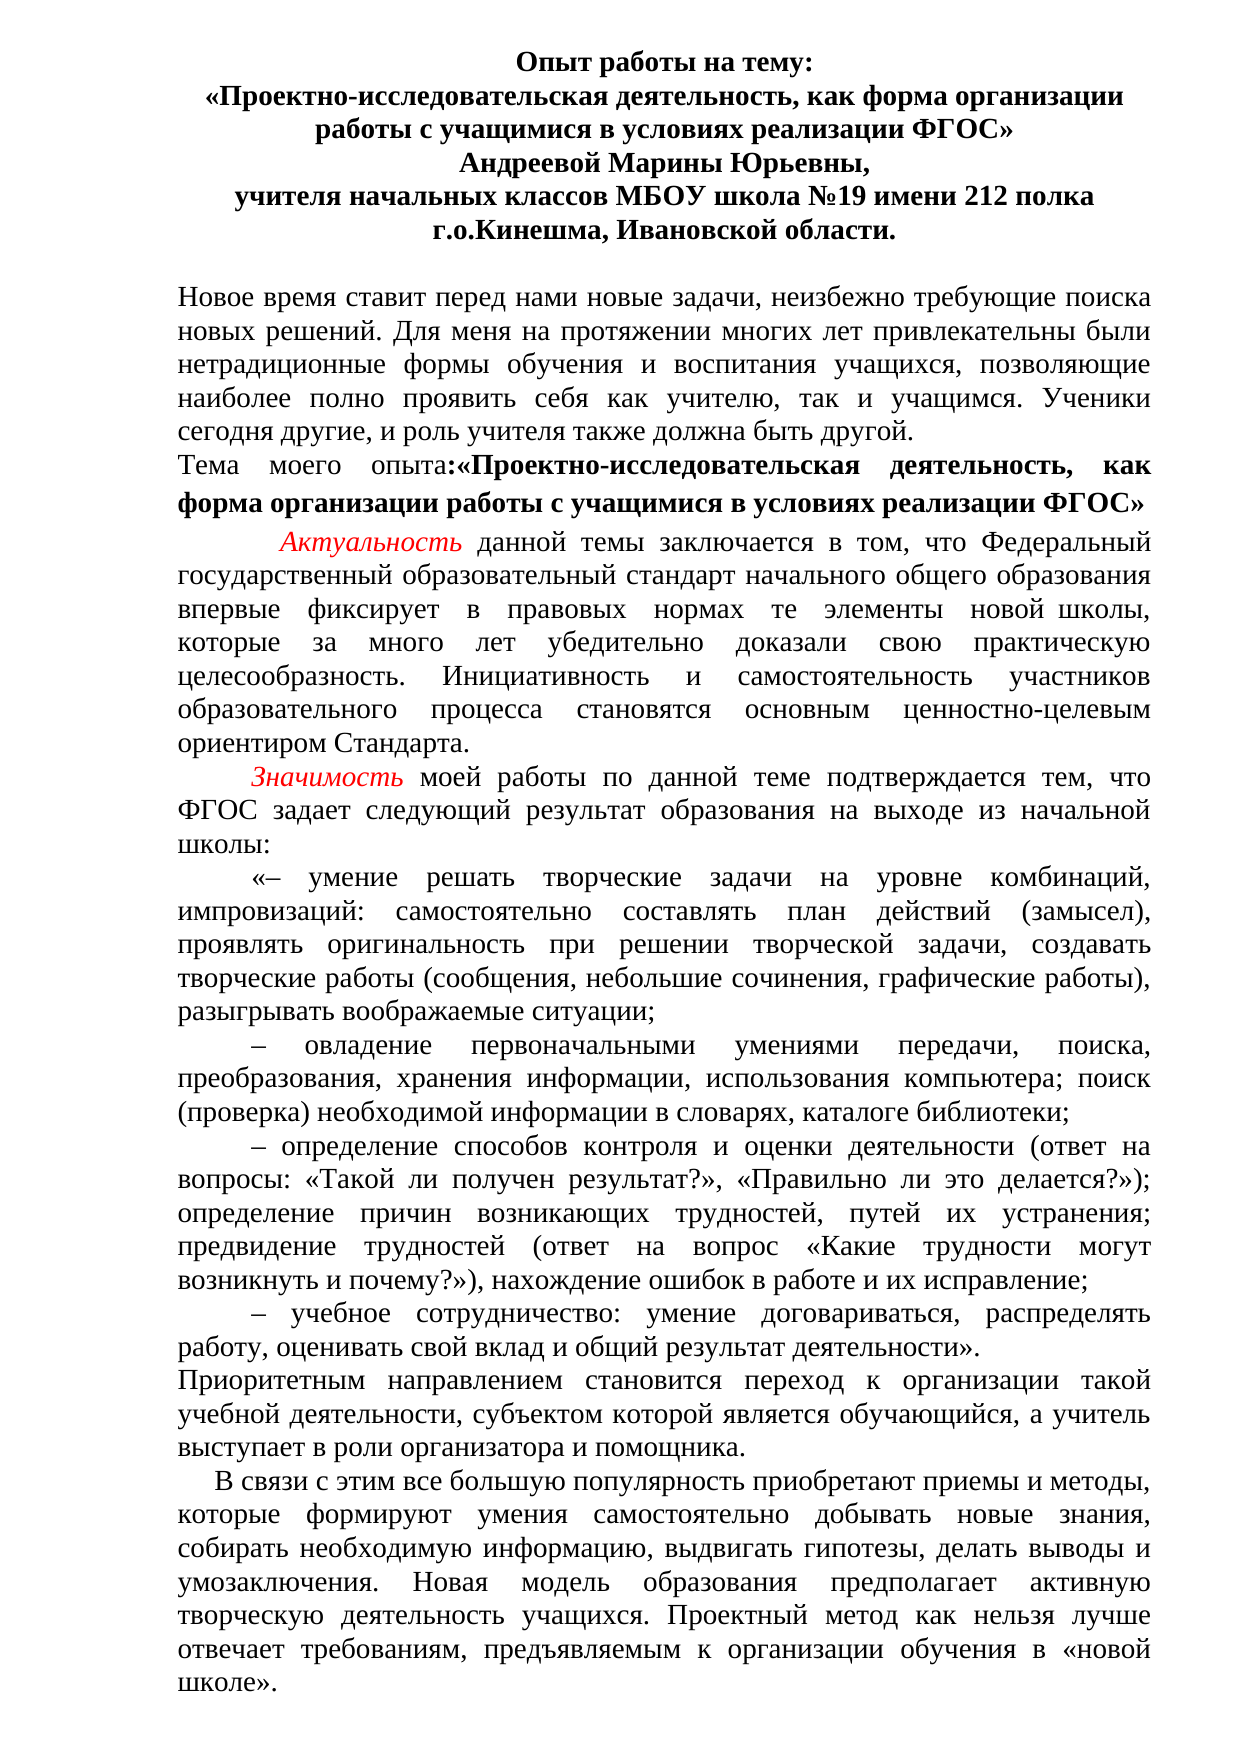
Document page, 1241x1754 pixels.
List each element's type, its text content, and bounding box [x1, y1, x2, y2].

text В связи с этим все большую популярность приобретают приемы и методы, которые формируют умения самостоятельно добывать новые знания, собирать необходимую информацию, выдвигать гипотезы, делать выводы и умозаключения. Новая модель образования предполагает активную творческую деятельность учащихся. Проектный метод как нельзя лучше отвечает требованиям, предъявляемым к организации обучения в «новой школе». [177, 1463, 1152, 1698]
text – учебное сотрудничество: умение договариваться, распределять работу, оценивать свой вклад и общий результат деятельности». [177, 1295, 1152, 1362]
text учителя начальных классов МБОУ школа №19 имени 212 полка г.о.Кинешма, Ивановской области. [177, 178, 1152, 246]
text «Проектно-исследовательская деятельность, как форма организации работы с учащимися в условиях реализации ФГОС» [177, 78, 1152, 145]
text «– умение решать творческие задачи на уровне комбинаций, импровизаций: самостоятельно составлять план действий (замысел), проявлять оригинальность при решении творческой задачи, создавать творческие работы (сообщения, небольшие сочинения, графические работы), разыгрывать воображаемые ситуации; [177, 859, 1152, 1027]
text Тема моего опыта:«Проектно-исследовательская деятельность, как форма организации работы с учащимися в условиях реализации ФГОС» [177, 447, 1152, 519]
text Приоритетным направлением становится переход к организации такой учебной деятельности, субъектом которой является обучающийся, а учитель выступает в роли организатора и помощника. [177, 1362, 1152, 1463]
text Андреевой Марины Юрьевны, [177, 145, 1152, 178]
text Опыт работы на тему: [177, 44, 1152, 78]
text Актуальность данной темы заключается в том, что Федеральный государственный образовательный стандарт начального общего образования впервые фиксирует в правовых нормах те элементы новой школы, которые за много лет убедительно доказали свою практическую целесообразность. Инициативность и самостоятельность участников образовательного процесса становятся основным ценностно-целевым ориентиром Стандарта. [177, 524, 1152, 759]
text Значимость моей работы по данной теме подтверждается тем, что ФГОС задает следующий результат образования на выходе из начальной школы: [177, 759, 1152, 859]
text Новое время ставит перед нами новые задачи, неизбежно требующие поиска новых решений. Для меня на протяжении многих лет привлекательны были нетрадиционные формы обучения и воспитания учащихся, позволяющие наиболее полно проявить себя как учителю, так и учащимся. Ученики сегодня другие, и роль учителя также должна быть другой. [177, 279, 1152, 447]
text – овладение первоначальными умениями передачи, поиска, преобразования, хранения информации, использования компьютера; поиск (проверка) необходимой информации в словарях, каталоге библиотеки; [177, 1027, 1152, 1128]
text – определение способов контроля и оценки деятельности (ответ на вопросы: «Такой ли получен результат?», «Правильно ли это делается?»); определение причин возникающих трудностей, путей их устранения; предвидение трудностей (ответ на вопрос «Какие трудности могут возникнуть и почему?»), нахождение ошибок в работе и их исправление; [177, 1128, 1152, 1295]
